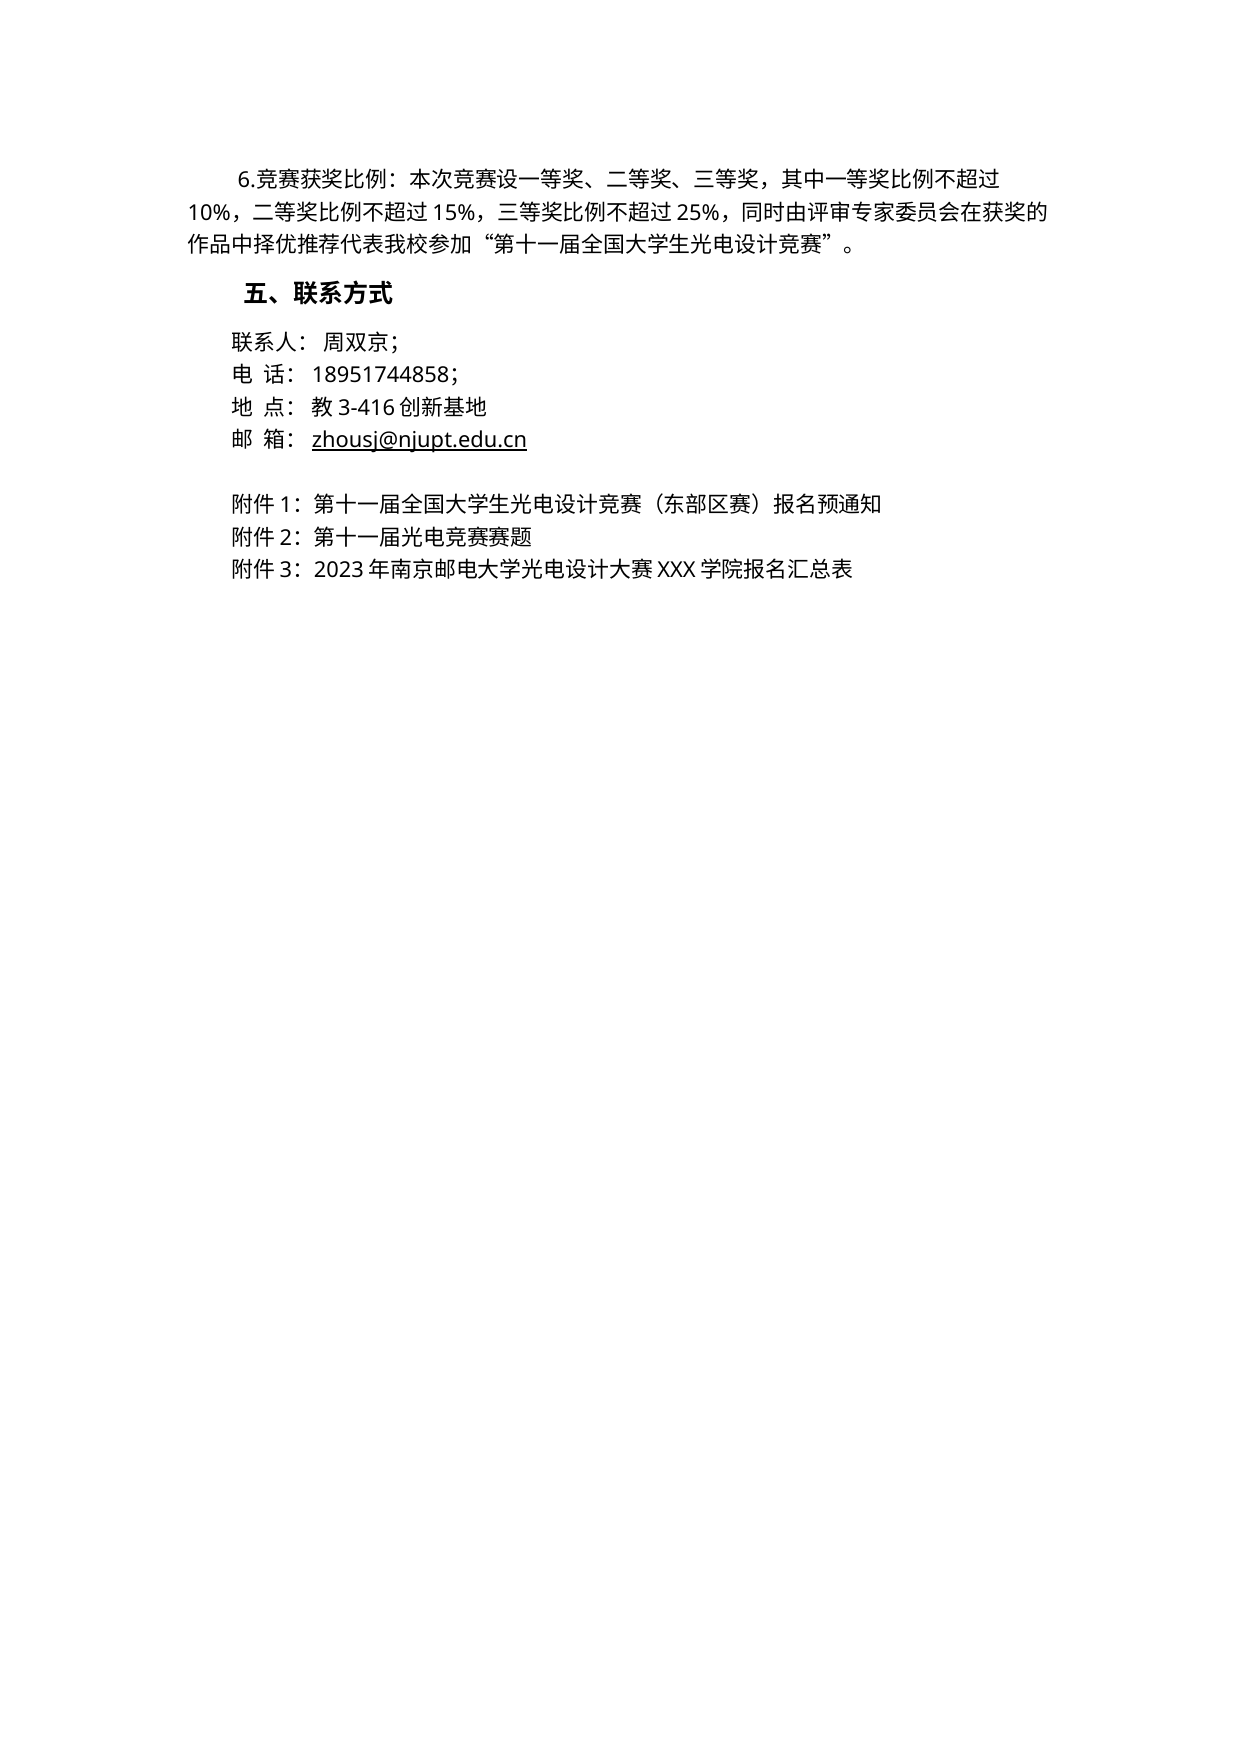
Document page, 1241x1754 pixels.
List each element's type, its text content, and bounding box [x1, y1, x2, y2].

text 附件1：第十一届全国大学生光电设计竞赛（东部区赛）报名预通知 [187, 487, 1053, 519]
text 6.竞赛获奖比例：本次竞赛设一等奖、二等奖、三等奖，其中一等奖比例不超过10%，二等奖比例不超过15%，三等奖比例不超过25%，同时由评审专家委员会在获奖的作品中择优推荐代表我校参加“第十一届全国大学生光电设计竞赛”。 [187, 162, 1053, 259]
text 联系人： 周双京； [187, 324, 1053, 357]
text 电 话： 18951744858； [187, 357, 1053, 389]
text 附件3：2023年南京邮电大学光电设计大赛XXX学院报名汇总表 [187, 552, 1053, 584]
text 地 点： 教3-416创新基地 [187, 389, 1053, 422]
text 附件2：第十一届光电竞赛赛题 [187, 519, 1053, 552]
text 五、联系方式 [231, 259, 1053, 324]
text 邮 箱： zhousj@njupt.edu.cn [231, 422, 1053, 454]
